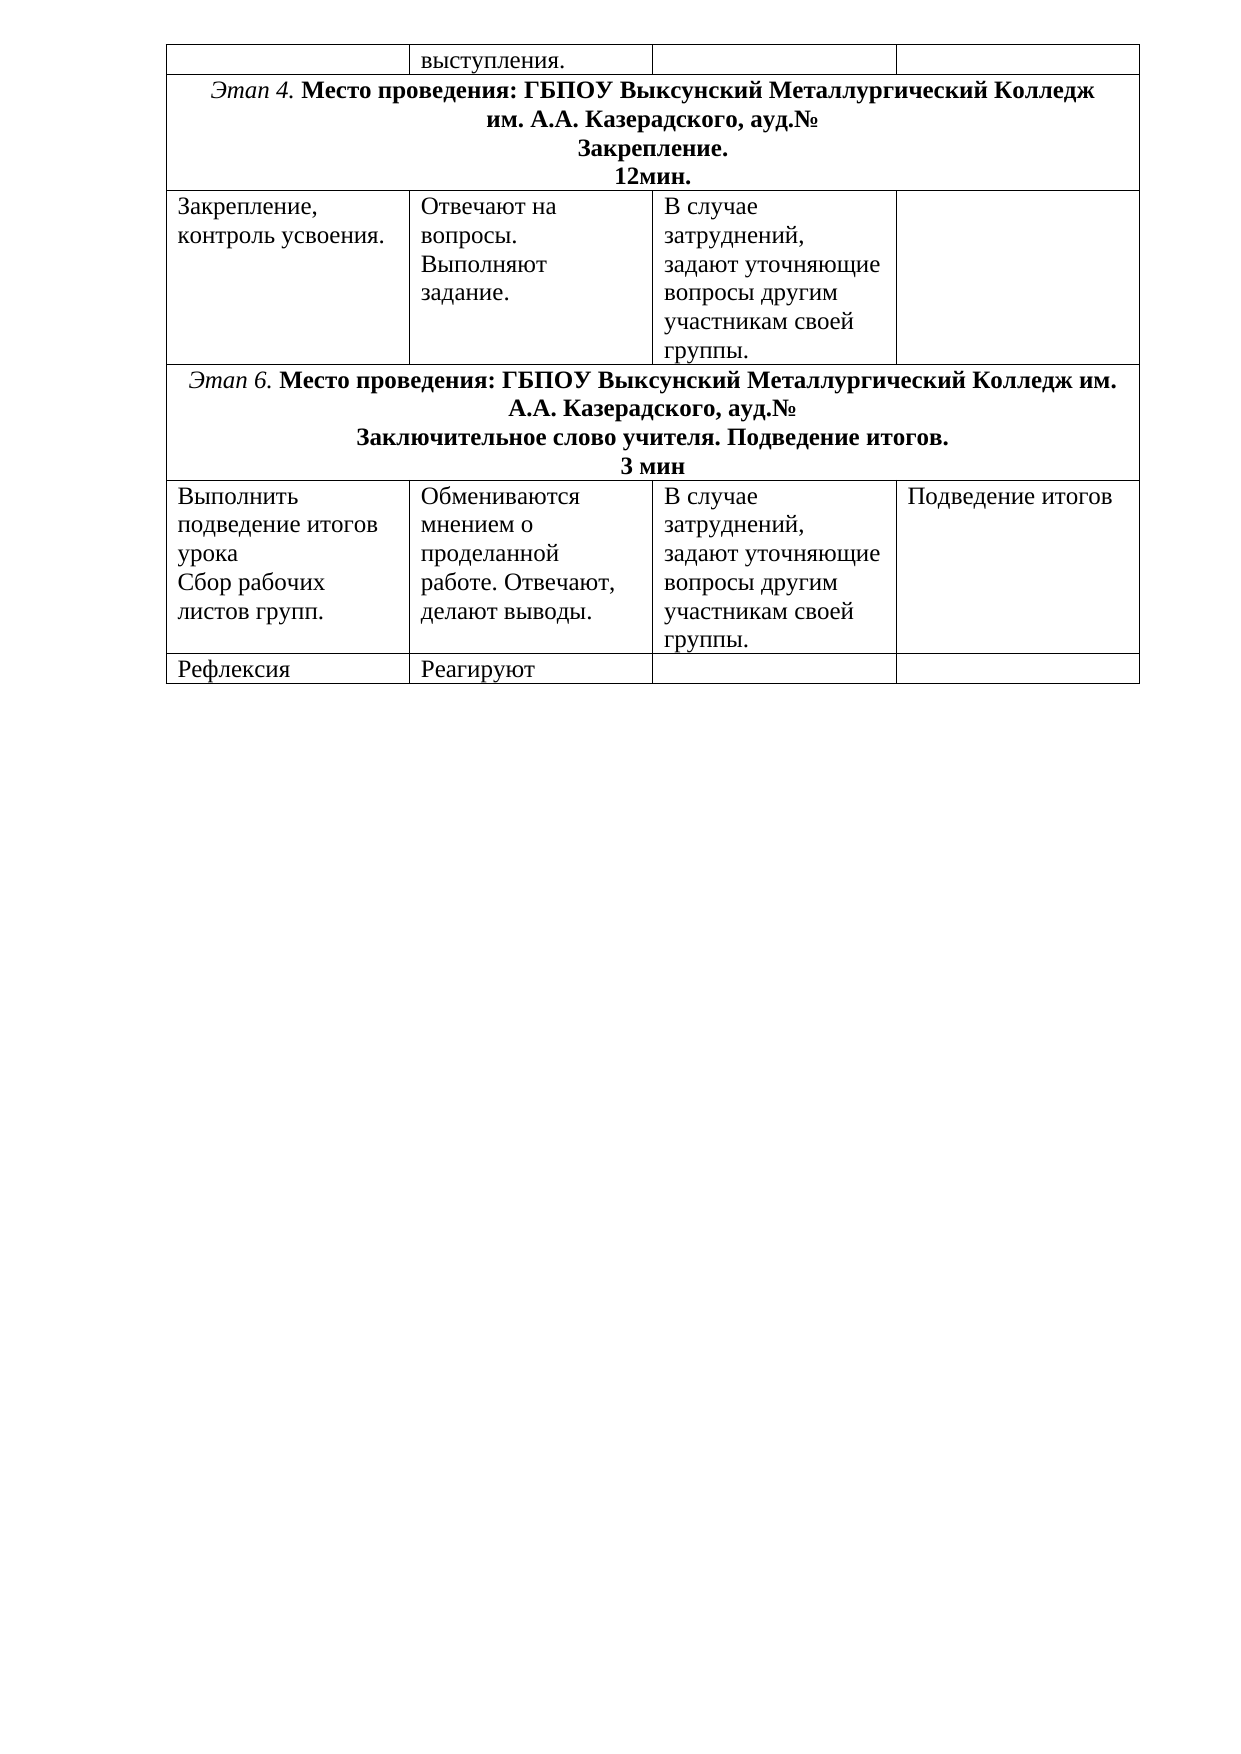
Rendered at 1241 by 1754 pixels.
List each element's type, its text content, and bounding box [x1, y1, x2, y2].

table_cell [653, 45, 896, 74]
table_cell [653, 654, 896, 683]
table_cell Отвечают на вопросы. Выполняют задание. [410, 191, 652, 364]
table_cell Рефлексия [167, 654, 409, 683]
table_cell В случае затруднений, задают уточняющие вопросы другим участникам своей группы. [653, 191, 896, 364]
table_cell Обмениваются мнением о проделанной работе. Отвечают, делают выводы. [410, 481, 652, 653]
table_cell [410, 45, 652, 74]
table_cell Этап 4. Место проведения: ГБПОУ Выксунский Металлургический Колледж им. А.А. Казерадского, ауд.№ Закрепление. 12мин. [167, 75, 1139, 190]
table_cell Выполнить подведение итогов урока Сбор рабочих листов групп. [167, 481, 409, 653]
table_cell Закрепление, контроль усвоения. [167, 191, 409, 364]
table_cell В случае затруднений, задают уточняющие вопросы другим участникам своей группы. [653, 481, 896, 653]
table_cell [897, 45, 1139, 74]
table_cell Реагируют [410, 654, 652, 683]
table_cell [167, 45, 409, 74]
table_cell Подведение итогов [897, 481, 1139, 653]
table_cell Этап 6. Место проведения: ГБПОУ Выксунский Металлургический Колледж им. А.А. Казерадского, ауд.№ Заключительное слово учителя. Подведение итогов. 3 мин [167, 365, 1139, 480]
table_cell [897, 654, 1139, 683]
table_cell [897, 191, 1139, 364]
